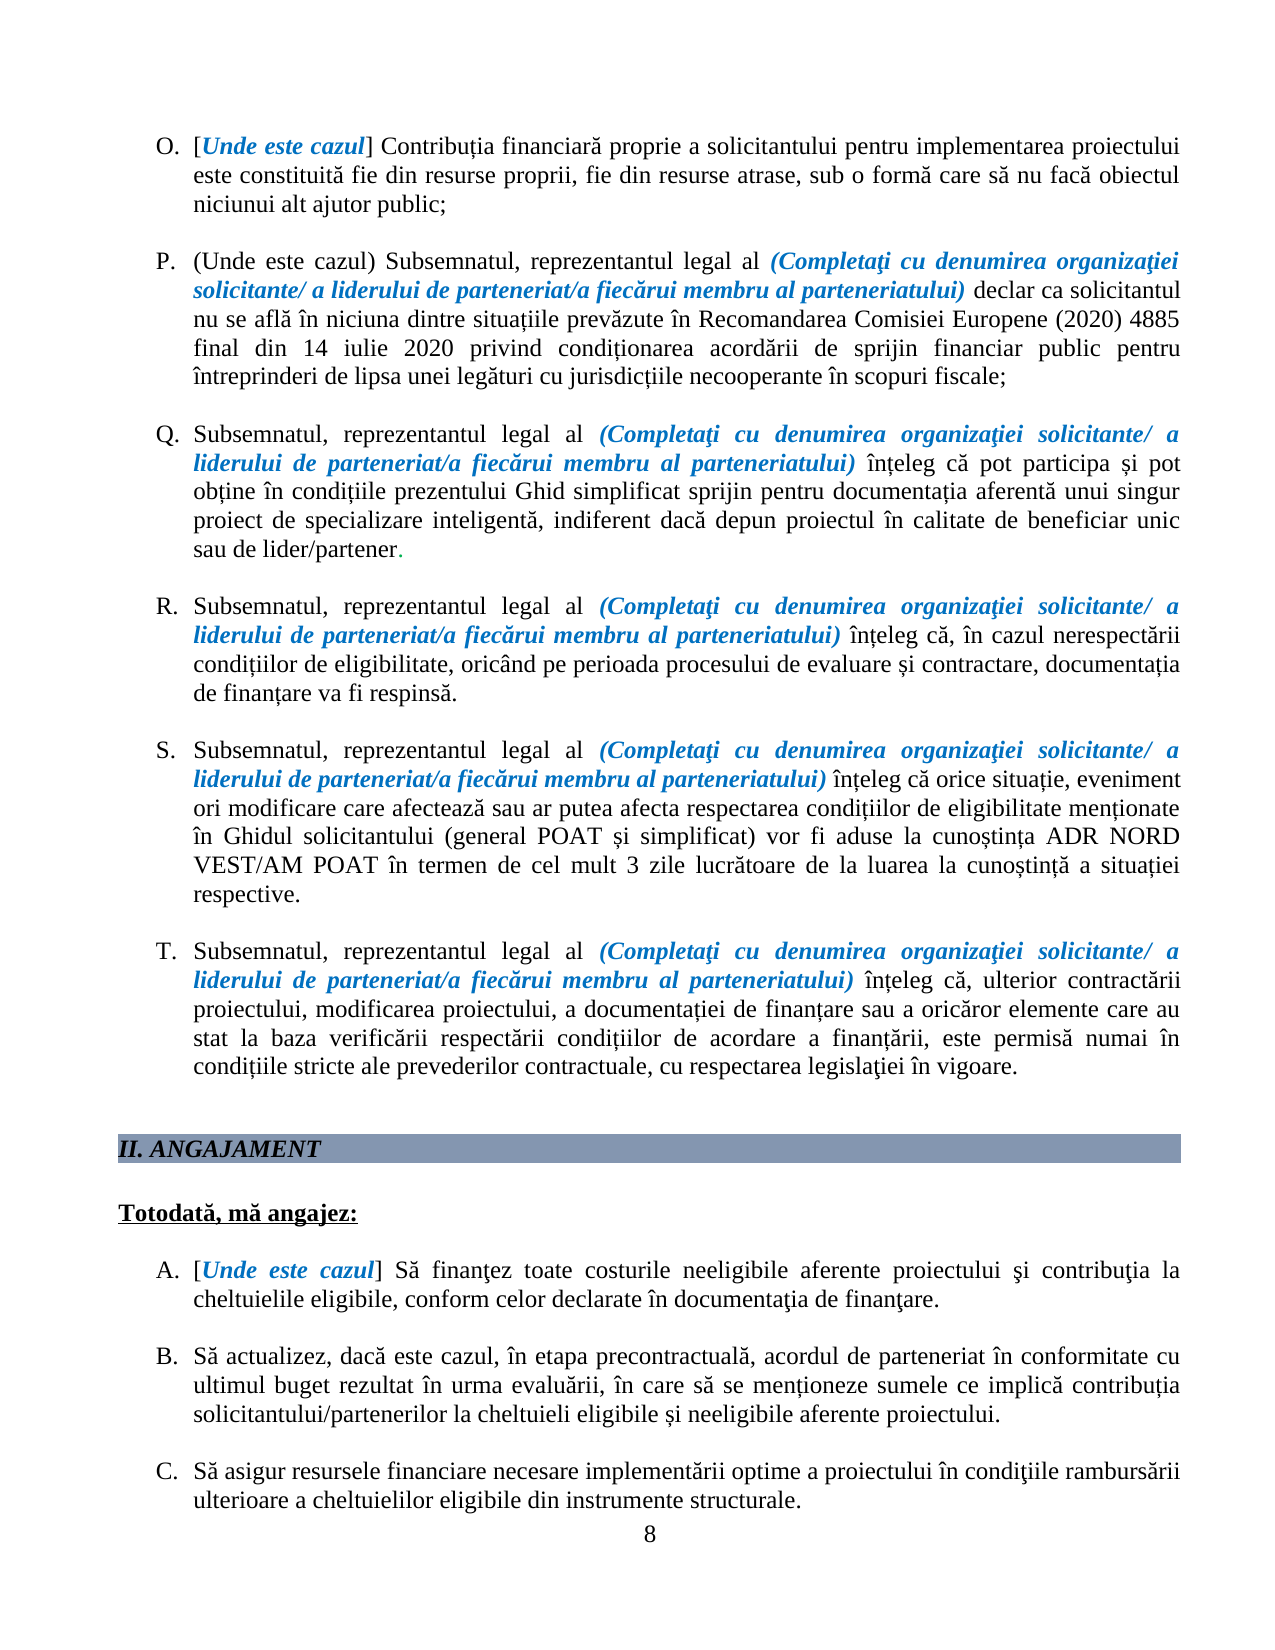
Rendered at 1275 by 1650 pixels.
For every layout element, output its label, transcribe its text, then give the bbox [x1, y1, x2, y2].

list Subsemnatul, reprezentantul legal al (Completaţi cu denumirea organizaţiei solicitante/ a liderului de parteneriat/a fiecărui membru al parteneriatului) înțeleg că pot participa și pot obține în condițiile prezentului Ghid simplificat sprijin pentru documentația aferentă unui singur proiect de specializare inteligentă, indiferent dacă depun proiectul în calitate de beneficiar unic sau de lider/partener. [156, 419, 1181, 563]
text Totodată, mă angajez: [118, 1198, 1181, 1226]
list [Unde este cazul] Contribuția financiară proprie a solicitantului pentru implementarea proiectului este constituită fie din resurse proprii, fie din resurse atrase, sub o formă care să nu facă obiectul niciunui alt ajutor public; [156, 131, 1181, 218]
subtitle II. ANGAJAMENT [118, 1134, 1181, 1163]
list [Unde este cazul] Să finanţez toate costurile neeligibile aferente proiectului şi contribuţia la cheltuielile eligibile, conform celor declarate în documentaţia de finanţare. [156, 1255, 1181, 1313]
list Să actualizez, dacă este cazul, în etapa precontractuală, acordul de parteneriat în conformitate cu ultimul buget rezultat în urma evaluării, în care să se menționeze sumele ce implică contribuția solicitantului/partenerilor la cheltuieli eligibile și neeligibile aferente proiectului. [156, 1341, 1181, 1428]
list Să asigur resursele financiare necesare implementării optime a proiectului în condiţiile rambursării ulterioare a cheltuielilor eligibile din instrumente structurale. [156, 1456, 1181, 1514]
list Subsemnatul, reprezentantul legal al (Completaţi cu denumirea organizaţiei solicitante/ a liderului de parteneriat/a fiecărui membru al parteneriatului) înțeleg că orice situație, eveniment ori modificare care afectează sau ar putea afecta respectarea condițiilor de eligibilitate menționate în Ghidul solicitantului (general POAT și simplificat) vor fi aduse la cunoștința ADR NORD VEST/AM POAT în termen de cel mult 3 zile lucrătoare de la luarea la cunoștință a situației respective. [156, 735, 1181, 908]
list (Unde este cazul) Subsemnatul, reprezentantul legal al (Completaţi cu denumirea organizaţiei solicitante/ a liderului de parteneriat/a fiecărui membru al parteneriatului) declar ca solicitantul nu se află în niciuna dintre situațiile prevăzute în Recomandarea Comisiei Europene (2020) 4885 final din 14 iulie 2020 privind condiționarea acordării de sprijin financiar public pentru întreprinderi de lipsa unei legături cu jurisdicțiile necooperante în scopuri fiscale; [156, 246, 1181, 390]
list Subsemnatul, reprezentantul legal al (Completaţi cu denumirea organizaţiei solicitante/ a liderului de parteneriat/a fiecărui membru al parteneriatului) înțeleg că, în cazul nerespectării condițiilor de eligibilitate, oricând pe perioada procesului de evaluare și contractare, documentația de finanțare va fi respinsă. [156, 591, 1181, 706]
list Subsemnatul, reprezentantul legal al (Completaţi cu denumirea organizaţiei solicitante/ a liderului de parteneriat/a fiecărui membru al parteneriatului) înțeleg că, ulterior contractării proiectului, modificarea proiectului, a documentației de finanțare sau a oricăror elemente care au stat la baza verificării respectării condițiilor de acordare a finanțării, este permisă numai în condițiile stricte ale prevederilor contractuale, cu respectarea legislaţiei în vigoare. [156, 936, 1181, 1080]
